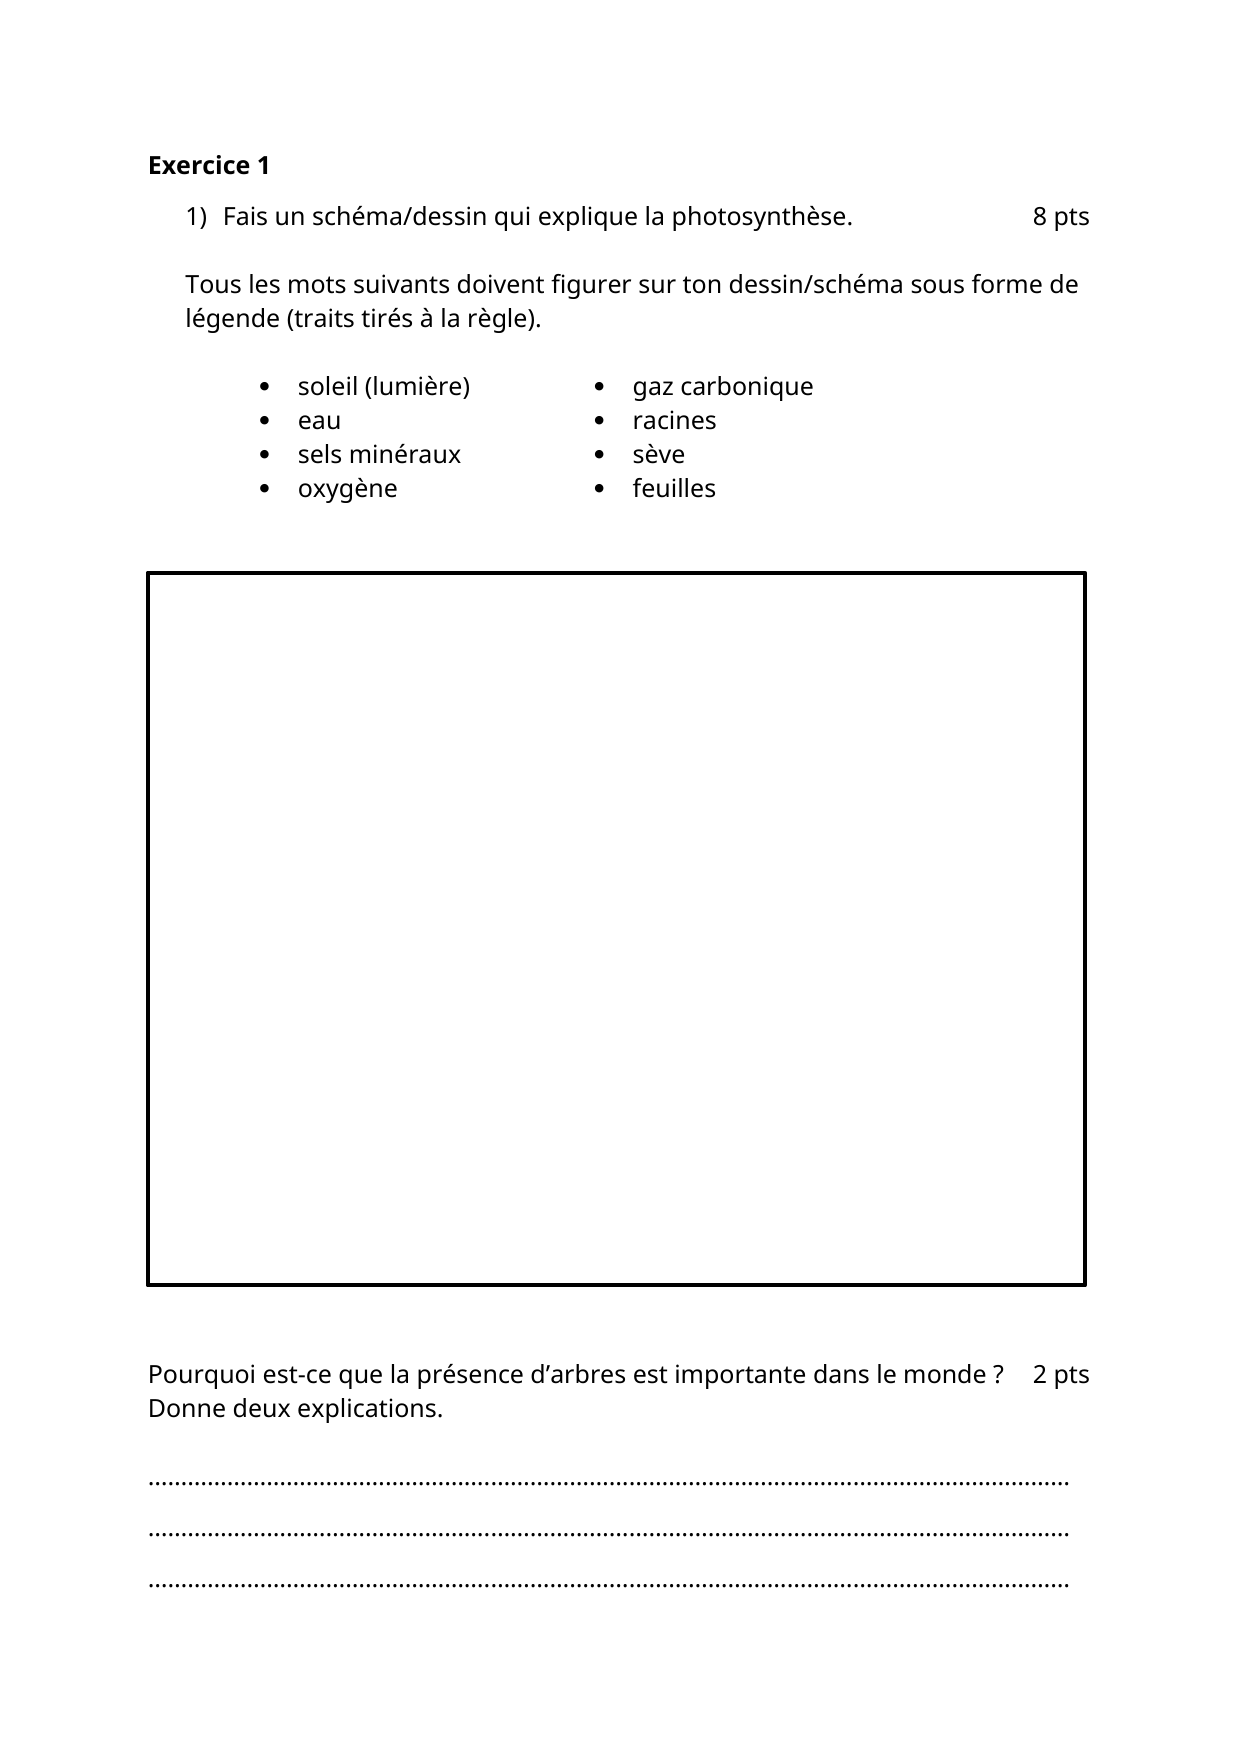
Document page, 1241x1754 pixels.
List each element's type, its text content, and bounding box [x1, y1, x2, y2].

text Donne deux explications. [148, 1391, 1093, 1425]
table_header gaz carbonique racines sève feuilles [546, 369, 901, 505]
list Fais un schéma/dessin qui explique la photosynthèse. 8 pts [185, 199, 1093, 233]
text Pourquoi est-ce que la présence d’arbres est importante dans le monde ? 2 pts [148, 1357, 1093, 1391]
table_header soleil (lumière) eau sels minéraux oxygène [211, 369, 546, 505]
text …………………………………………….…………………………………………….……………………………… [148, 1459, 1093, 1493]
text …………………………………………….…………………………………………….……………………………… [148, 1561, 1093, 1595]
text …………………………………………….…………………………………………….……………………………… [148, 1510, 1093, 1544]
text Tous les mots suivants doivent figurer sur ton dessin/schéma sous forme de légende (traits tirés à la règle). [185, 267, 1093, 335]
text Exercice 1 [148, 148, 1093, 182]
